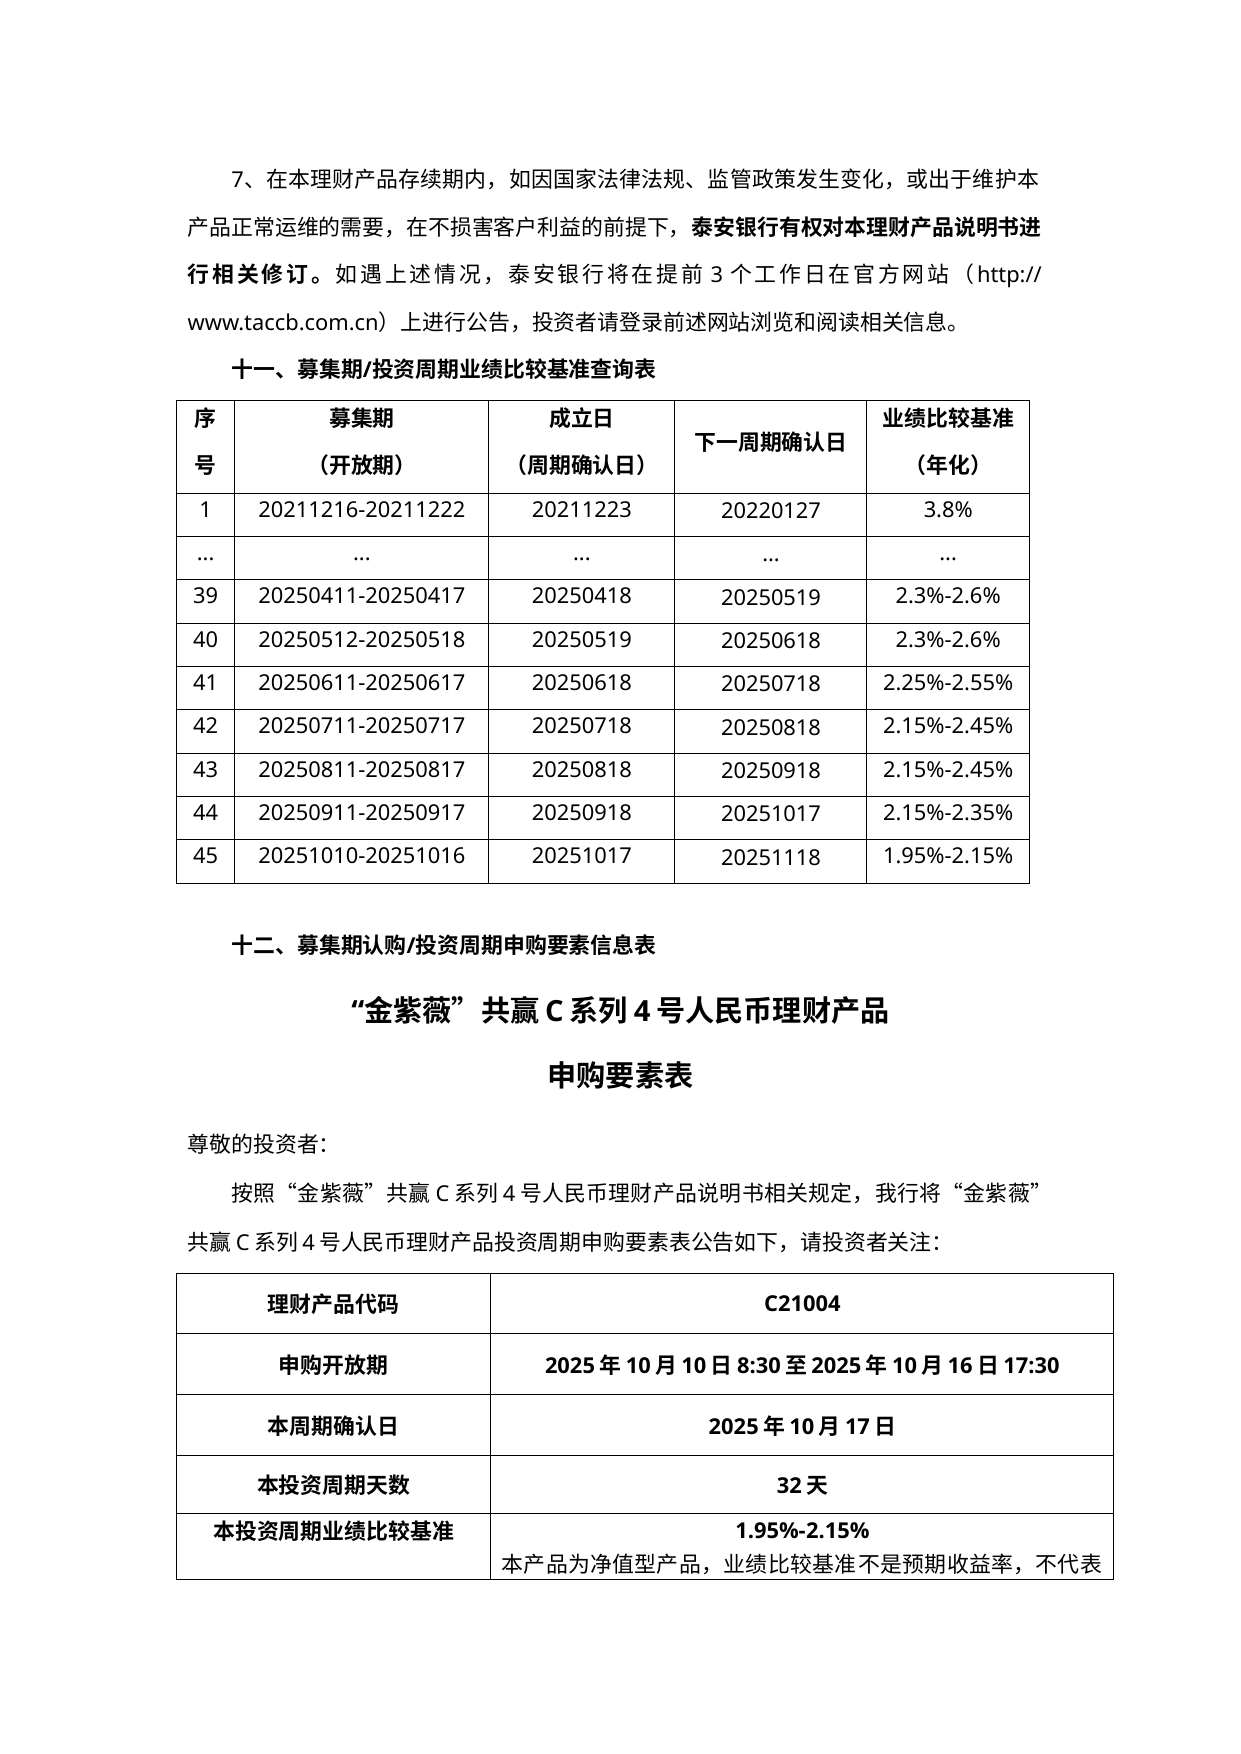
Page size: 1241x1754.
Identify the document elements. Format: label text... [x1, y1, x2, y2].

table_cell 20251017 [675, 797, 866, 839]
text 按照“金紫薇”共赢C系列4号人民币理财产品说明书相关规定，我行将“金紫薇”共赢C系列4号人民币理财产品投资周期申购要素表公告如下，请投资者关注： [187, 1175, 1053, 1257]
table_cell 20250618 [489, 667, 674, 709]
text 十一、募集期/投资周期业绩比较基准查询表 [187, 352, 1053, 384]
table_cell 20250911-20250917 [235, 797, 488, 839]
table_cell 41 [177, 667, 234, 709]
table_cell 39 [177, 580, 234, 623]
text 十二、募集期认购/投资周期申购要素信息表 [187, 928, 1053, 960]
table_cell 32天 [491, 1456, 1113, 1513]
table_header 业绩比较基准（年化） [867, 401, 1029, 493]
text “金紫薇”共赢C系列4号人民币理财产品 [187, 976, 1053, 1041]
table_cell ... [489, 537, 674, 579]
table_cell 1 [177, 494, 234, 536]
table_cell 20250818 [489, 754, 674, 796]
table_cell 42 [177, 710, 234, 753]
table_cell 20251010-20251016 [235, 840, 488, 883]
table_cell 本投资周期业绩比较基准 [177, 1514, 490, 1579]
table_cell 20211223 [489, 494, 674, 536]
table_header 下一周期确认日 [675, 401, 866, 493]
table_cell 3.8% [867, 494, 1029, 536]
table_cell ... [177, 537, 234, 579]
table_cell ... [675, 537, 866, 579]
table_cell 40 [177, 624, 234, 666]
table_cell 2.15%-2.45% [867, 710, 1029, 753]
table_header 募集期 （开放期） [235, 401, 488, 493]
table_cell 本周期确认日 [177, 1395, 490, 1455]
table_cell 20250519 [489, 624, 674, 666]
table_cell 20250711-20250717 [235, 710, 488, 753]
table_cell 2.25%-2.55% [867, 667, 1029, 709]
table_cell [491, 1514, 1113, 1579]
table_cell 44 [177, 797, 234, 839]
table_cell 20250918 [675, 754, 866, 796]
table_cell 45 [177, 840, 234, 883]
table_cell 20250811-20250817 [235, 754, 488, 796]
table_cell 20250618 [675, 624, 866, 666]
text 申购要素表 [187, 1041, 1053, 1106]
table_cell 申购开放期 [177, 1334, 490, 1394]
table_header 成立日 （周期确认日） [489, 401, 674, 493]
table_cell 20251118 [675, 840, 866, 883]
table_cell 1.95%-2.15% [867, 840, 1029, 883]
table_cell 本投资周期天数 [177, 1456, 490, 1513]
table_cell ... [235, 537, 488, 579]
table_cell 20250611-20250617 [235, 667, 488, 709]
table_cell 2025年10月17日 [491, 1395, 1113, 1455]
table_cell 20250718 [675, 667, 866, 709]
table_cell 2.15%-2.35% [867, 797, 1029, 839]
table_cell 20211216-20211222 [235, 494, 488, 536]
table_cell 43 [177, 754, 234, 796]
table_cell 2.15%-2.45% [867, 754, 1029, 796]
text 尊敬的投资者： [187, 1127, 1053, 1159]
table_cell 20250519 [675, 580, 866, 623]
table_cell 2.3%-2.6% [867, 624, 1029, 666]
table_cell 20250918 [489, 797, 674, 839]
table_cell 20250512-20250518 [235, 624, 488, 666]
table_cell 20251017 [489, 840, 674, 883]
table_header 序号 [177, 401, 234, 493]
table_header C21004 [491, 1274, 1113, 1333]
table_cell ... [867, 537, 1029, 579]
table_cell 2.3%-2.6% [867, 580, 1029, 623]
table_cell 20250718 [489, 710, 674, 753]
table_cell 2025年10月10日8:30至2025年10月16日17:30 [491, 1334, 1113, 1394]
table_cell 20250411-20250417 [235, 580, 488, 623]
table_cell 20250818 [675, 710, 866, 753]
table_cell 20250418 [489, 580, 674, 623]
table_header 理财产品代码 [177, 1274, 490, 1333]
table_cell 20220127 [675, 494, 866, 536]
text 7、在本理财产品存续期内，如因国家法律法规、监管政策发生变化，或出于维护本产品正常运维的需要，在不损害客户利益的前提下，泰安银行有权对本理财产品说明书进行相关修订。如遇上述情况，泰安银行将在提前3个工作日在官方网站（http://www.taccb.com.cn）上进行公告，投资者请登录前述网站浏览和阅读相关信息。 [187, 162, 1042, 336]
